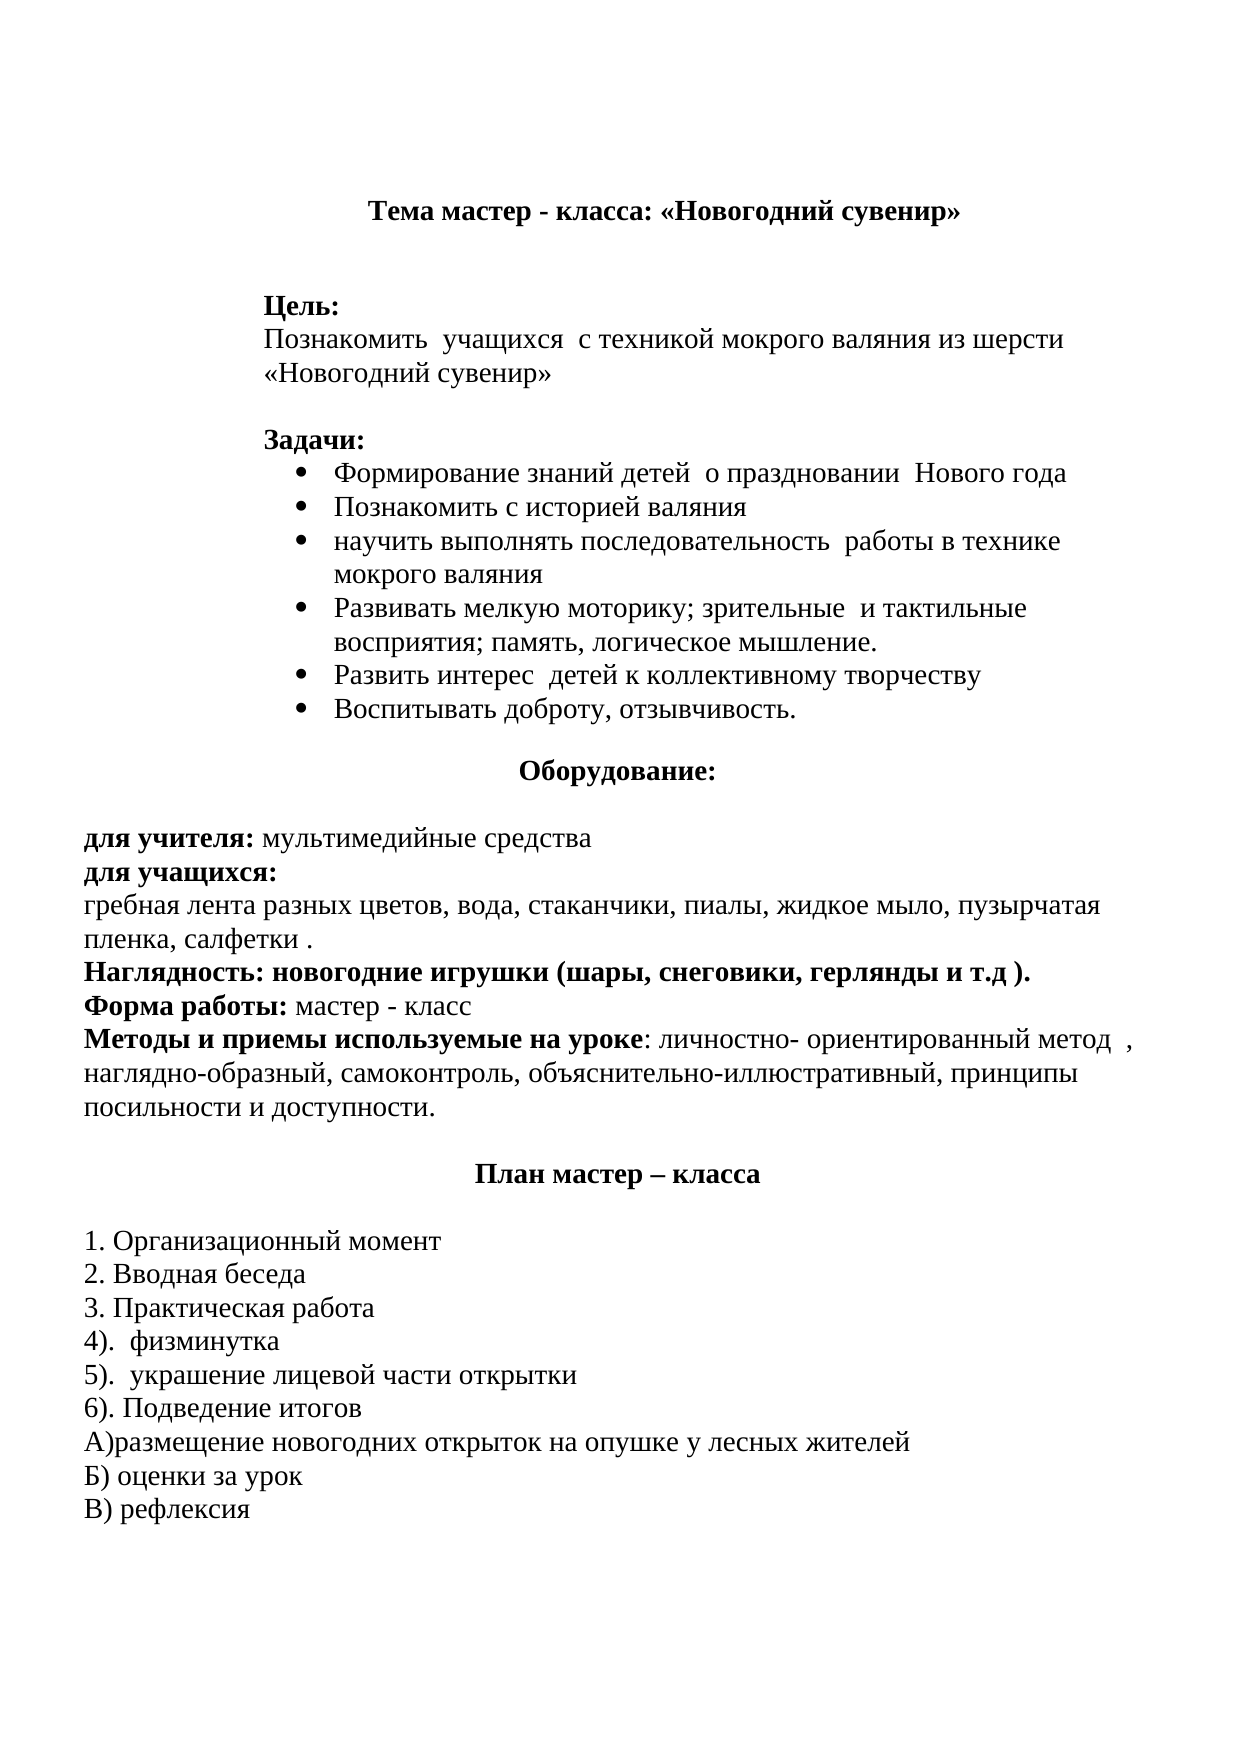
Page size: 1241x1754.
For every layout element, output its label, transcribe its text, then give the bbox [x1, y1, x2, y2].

list научить выполнять последовательность работы в технике мокрого валяния [296, 523, 1152, 590]
text 5). украшение лицевой части открытки [83, 1357, 1152, 1391]
text 6). Подведение итогов [83, 1391, 1152, 1424]
text Тема мастер - класса: «Новогодний сувенир» [177, 193, 1152, 226]
text Наглядность: новогодние игрушки (шары, снеговики, герлянды и т.д ). [83, 954, 1152, 988]
list Воспитывать доброту, отзывчивость. [296, 691, 1152, 753]
list Задачи: [263, 388, 1152, 456]
text А)размещение новогодних открыток на опушке у лесных жителей [83, 1424, 1152, 1458]
text Оборудование: [83, 753, 1152, 787]
text для учащихся: [83, 854, 1152, 887]
list Развить интерес детей к коллективному творчеству [296, 657, 1152, 691]
list Развивать мелкую моторику; зрительные и тактильные восприятия; память, логическое мышление. [296, 590, 1152, 657]
text 3. Практическая работа [83, 1290, 1152, 1323]
text 1. Организационный момент [83, 1223, 1152, 1256]
list Цель: Познакомить учащихся с техникой мокрого валяния из шерсти «Новогодний сувенир» [263, 288, 1152, 388]
list Познакомить с историей валяния [296, 489, 1152, 523]
text План мастер – класса [83, 1156, 1152, 1189]
text 4). физминутка [83, 1323, 1152, 1357]
text Форма работы: мастер - класс [83, 988, 1152, 1022]
list Формирование знаний детей о праздновании Нового года [296, 456, 1152, 489]
text В) рефлексия [83, 1491, 1152, 1525]
text для учителя: мультимедийные средства [83, 820, 1152, 854]
text Методы и приемы используемые на уроке: личностно- ориентированный метод , наглядно-образный, самоконтроль, объяснительно-иллюстративный, принципы посильности и доступности. [83, 1022, 1152, 1122]
text 2. Вводная беседа [83, 1256, 1152, 1290]
text гребная лента разных цветов, вода, стаканчики, пиалы, жидкое мыло, пузырчатая пленка, салфетки . [83, 887, 1152, 954]
text Б) оценки за урок [83, 1458, 1152, 1491]
